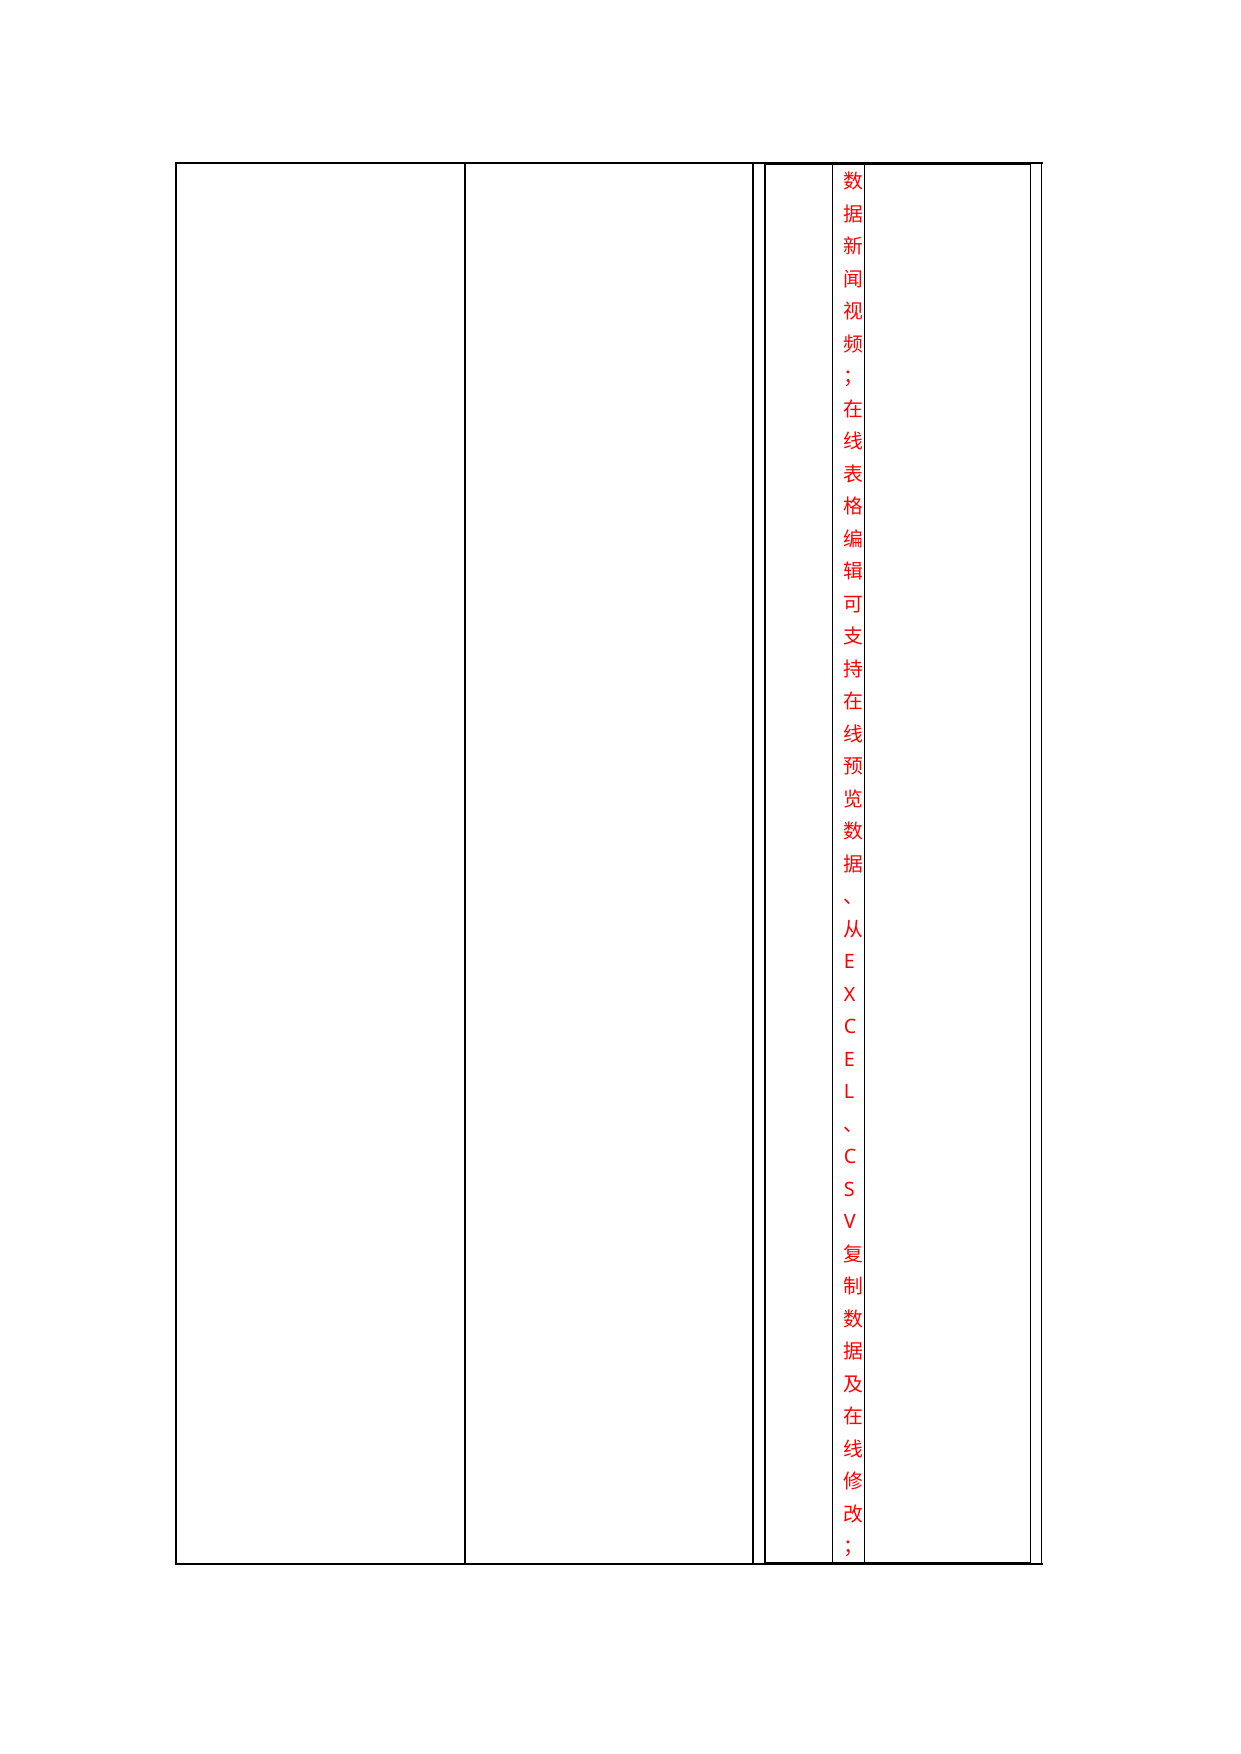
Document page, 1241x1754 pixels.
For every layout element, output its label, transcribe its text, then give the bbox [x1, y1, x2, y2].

table_cell [466, 164, 752, 1563]
table_cell [766, 165, 832, 1562]
table_cell [865, 165, 1030, 1562]
table_cell [1031, 164, 1041, 1563]
table_cell [833, 165, 864, 1562]
table_cell 1 [177, 164, 464, 1563]
table_cell [754, 164, 764, 1563]
